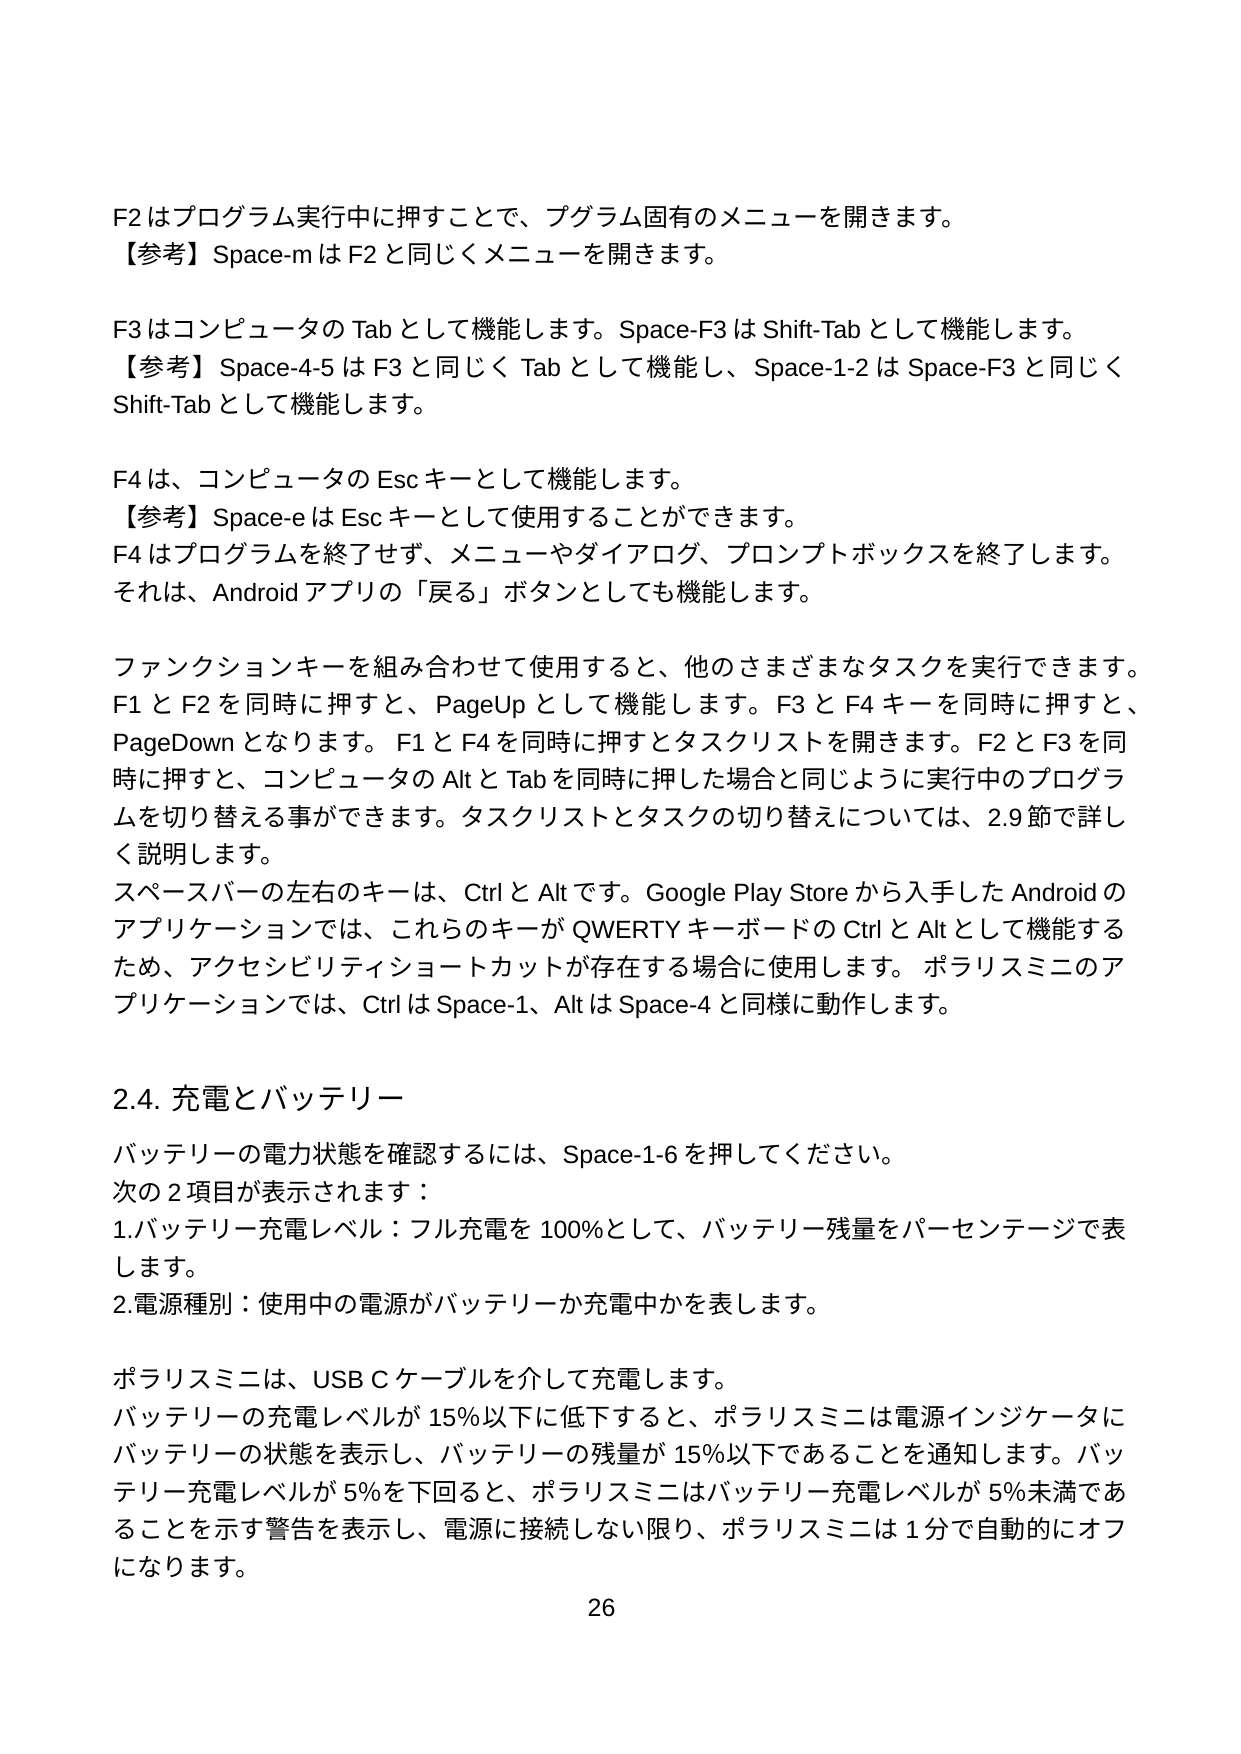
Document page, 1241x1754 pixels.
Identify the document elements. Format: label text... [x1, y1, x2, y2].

text 次の2項目が表示されます： [112, 1172, 1128, 1209]
text F4は、コンピュータのEscキーとして機能します。 [112, 459, 1128, 497]
text バッテリーの充電レベルが15％以下に低下すると、ポラリスミニは電源インジケータにバッテリーの状態を表示し、バッテリーの残量が15％以下であることを通知します。バッテリー充電レベルが5％を下回ると、ポラリスミニはバッテリー充電レベルが5％未満であることを示す警告を表示し、電源に接続しない限り、ポラリスミニは1分で自動的にオフになります。 [112, 1397, 1128, 1584]
text バッテリーの電力状態を確認するには、Space-1-6を押してください。 [112, 1134, 1128, 1172]
text F4はプログラムを終了せず、メニューやダイアログ、プロンプトボックスを終了します。それは、Androidアプリの「戻る」ボタンとしても機能します。 [112, 534, 1128, 609]
text F2はプログラム実行中に押すことで、プグラム固有のメニューを開きます。 [112, 197, 1128, 234]
text ポラリスミニは、USB Cケーブルを介して充電します。 [112, 1359, 1128, 1397]
subtitle 充電とバッテリー [112, 1059, 1128, 1134]
text 2.電源種別：使用中の電源がバッテリーか充電中かを表します。 [112, 1284, 1128, 1322]
text 1.バッテリー充電レベル：フル充電を100%として、バッテリー残量をパーセンテージで表します。 [112, 1209, 1128, 1284]
text ファンクションキーを組み合わせて使用​​すると、他のさまざまなタスクを実行できます。F1とF2を同時に押すと、PageUpとして機能します。F3とF4キーを同時に押すと、PageDownとなります。 F1とF4を同時に押すとタスクリストを開きます。F2とF3を同時に押すと、コンピュータのAltとTabを同時に押した場合と同じように実行中のプログラムを切り替える事ができます。タスクリストとタスクの切り替えについては、2.9節で詳しく説明します。 [112, 647, 1128, 872]
text スペースバーの左右のキーは、CtrlとAltです。Google Play Storeから入手したAndroidのアプリケーションでは、これらのキーがQWERTYキーボードのCtrlとAltとして機能するため、アクセシビリティショートカットが存在する場合に使用します。 ポラリスミニのアプリケーションでは、CtrlはSpace-1、AltはSpace-4と同様に動作します。 [112, 872, 1128, 1022]
text 【参考】Space-eはEscキーとして使用することができます。 [112, 497, 1128, 534]
text 【参考】Space-mはF2と同じくメニューを開きます。 [112, 234, 1128, 272]
text F3はコンピュータのTabとして機能します。Space-F3はShift-Tabとして機能します。 [112, 309, 1128, 347]
text 【参考】Space-4-5はF3と同じくTabとして機能し、Space-1-2はSpace-F3と同じくShift-Tabとして機能します。 [112, 347, 1128, 422]
